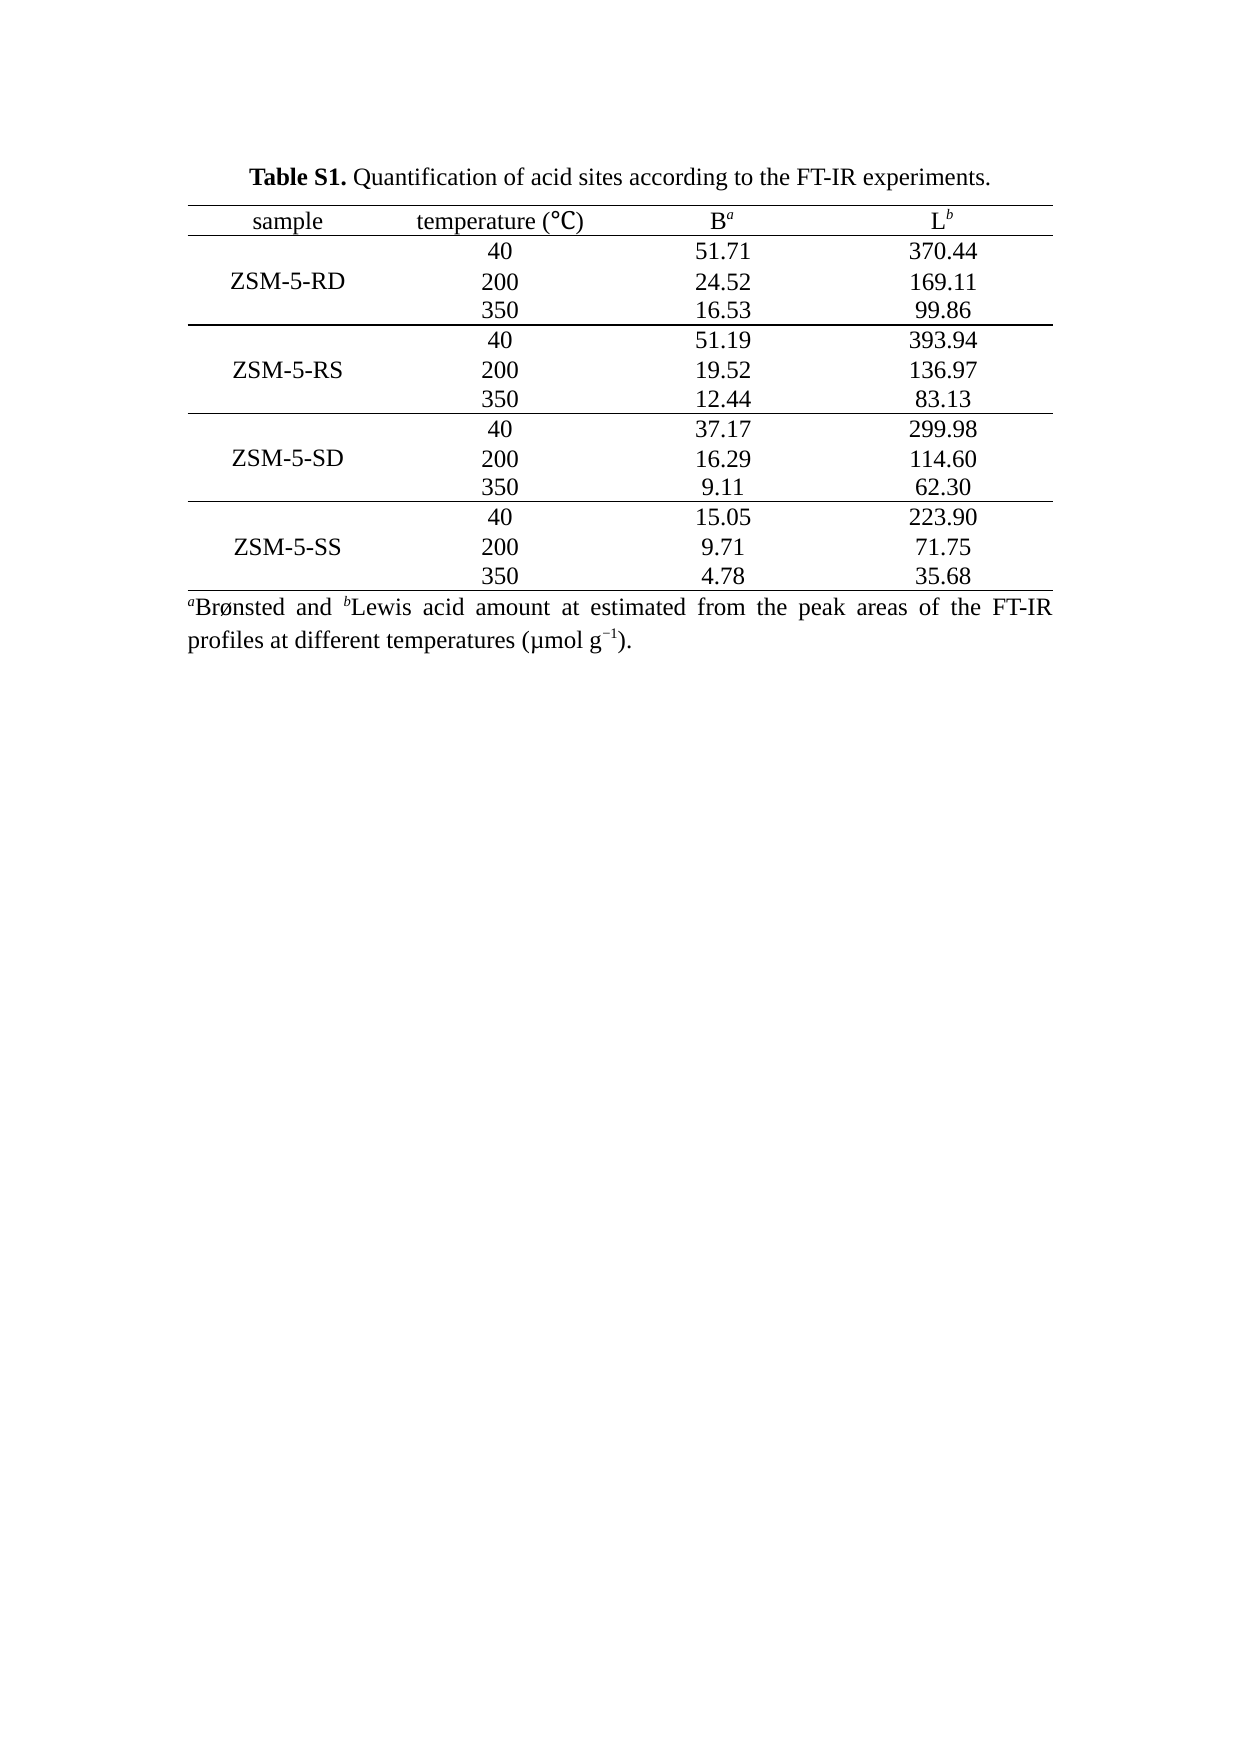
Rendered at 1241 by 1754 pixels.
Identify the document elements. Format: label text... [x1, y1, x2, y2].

table_cell 12.44 [613, 384, 833, 413]
table_cell 40 [388, 326, 612, 354]
table_cell 9.11 [613, 473, 833, 501]
table_cell 40 [388, 502, 612, 531]
table_cell ZSM-5-SD [188, 414, 388, 501]
table_cell 200 [388, 443, 612, 472]
table_cell 200 [388, 354, 612, 384]
table_header sample [188, 206, 388, 235]
table_cell 40 [388, 414, 612, 443]
table_cell 114.60 [833, 443, 1053, 472]
table_cell 51.71 [613, 236, 833, 265]
table_cell 71.75 [833, 531, 1053, 561]
table_cell 15.05 [613, 502, 833, 531]
table_cell 19.52 [613, 354, 833, 384]
table_cell 200 [388, 265, 612, 295]
table_cell 16.29 [613, 443, 833, 472]
table_header Lb [833, 206, 1053, 235]
table_header temperature (℃) [388, 206, 612, 235]
table_cell 350 [388, 384, 612, 413]
table_cell 169.11 [833, 265, 1053, 295]
text Table S1. Quantification of acid sites according to the FT-IR experiments. [187, 162, 1053, 191]
table_cell 393.94 [833, 326, 1053, 354]
table_cell 350 [388, 561, 612, 589]
table_cell 223.90 [833, 502, 1053, 531]
table_cell 299.98 [833, 414, 1053, 443]
table_cell ZSM-5-RS [188, 326, 388, 413]
table_cell 35.68 [833, 561, 1053, 589]
table_cell 37.17 [613, 414, 833, 443]
table_cell 62.30 [833, 473, 1053, 501]
table_cell 136.97 [833, 354, 1053, 384]
table_cell ZSM-5-SS [188, 502, 388, 589]
table_cell 99.86 [833, 295, 1053, 324]
table_cell ZSM-5-RD [188, 236, 388, 324]
table_cell 370.44 [833, 236, 1053, 265]
table_cell 9.71 [613, 531, 833, 561]
table_cell 83.13 [833, 384, 1053, 413]
table_cell 350 [388, 473, 612, 501]
table_cell 4.78 [613, 561, 833, 589]
table_cell 16.53 [613, 295, 833, 324]
table_cell 24.52 [613, 265, 833, 295]
text aBrønsted and bLewis acid amount at estimated from the peak areas of the FT-IR profiles at different temperatures (µmol g−1). [187, 591, 1053, 656]
table_cell 200 [388, 531, 612, 561]
table_header Ba [613, 206, 833, 235]
table_cell 350 [388, 295, 612, 324]
table_cell 40 [388, 236, 612, 265]
table_cell 51.19 [613, 326, 833, 354]
